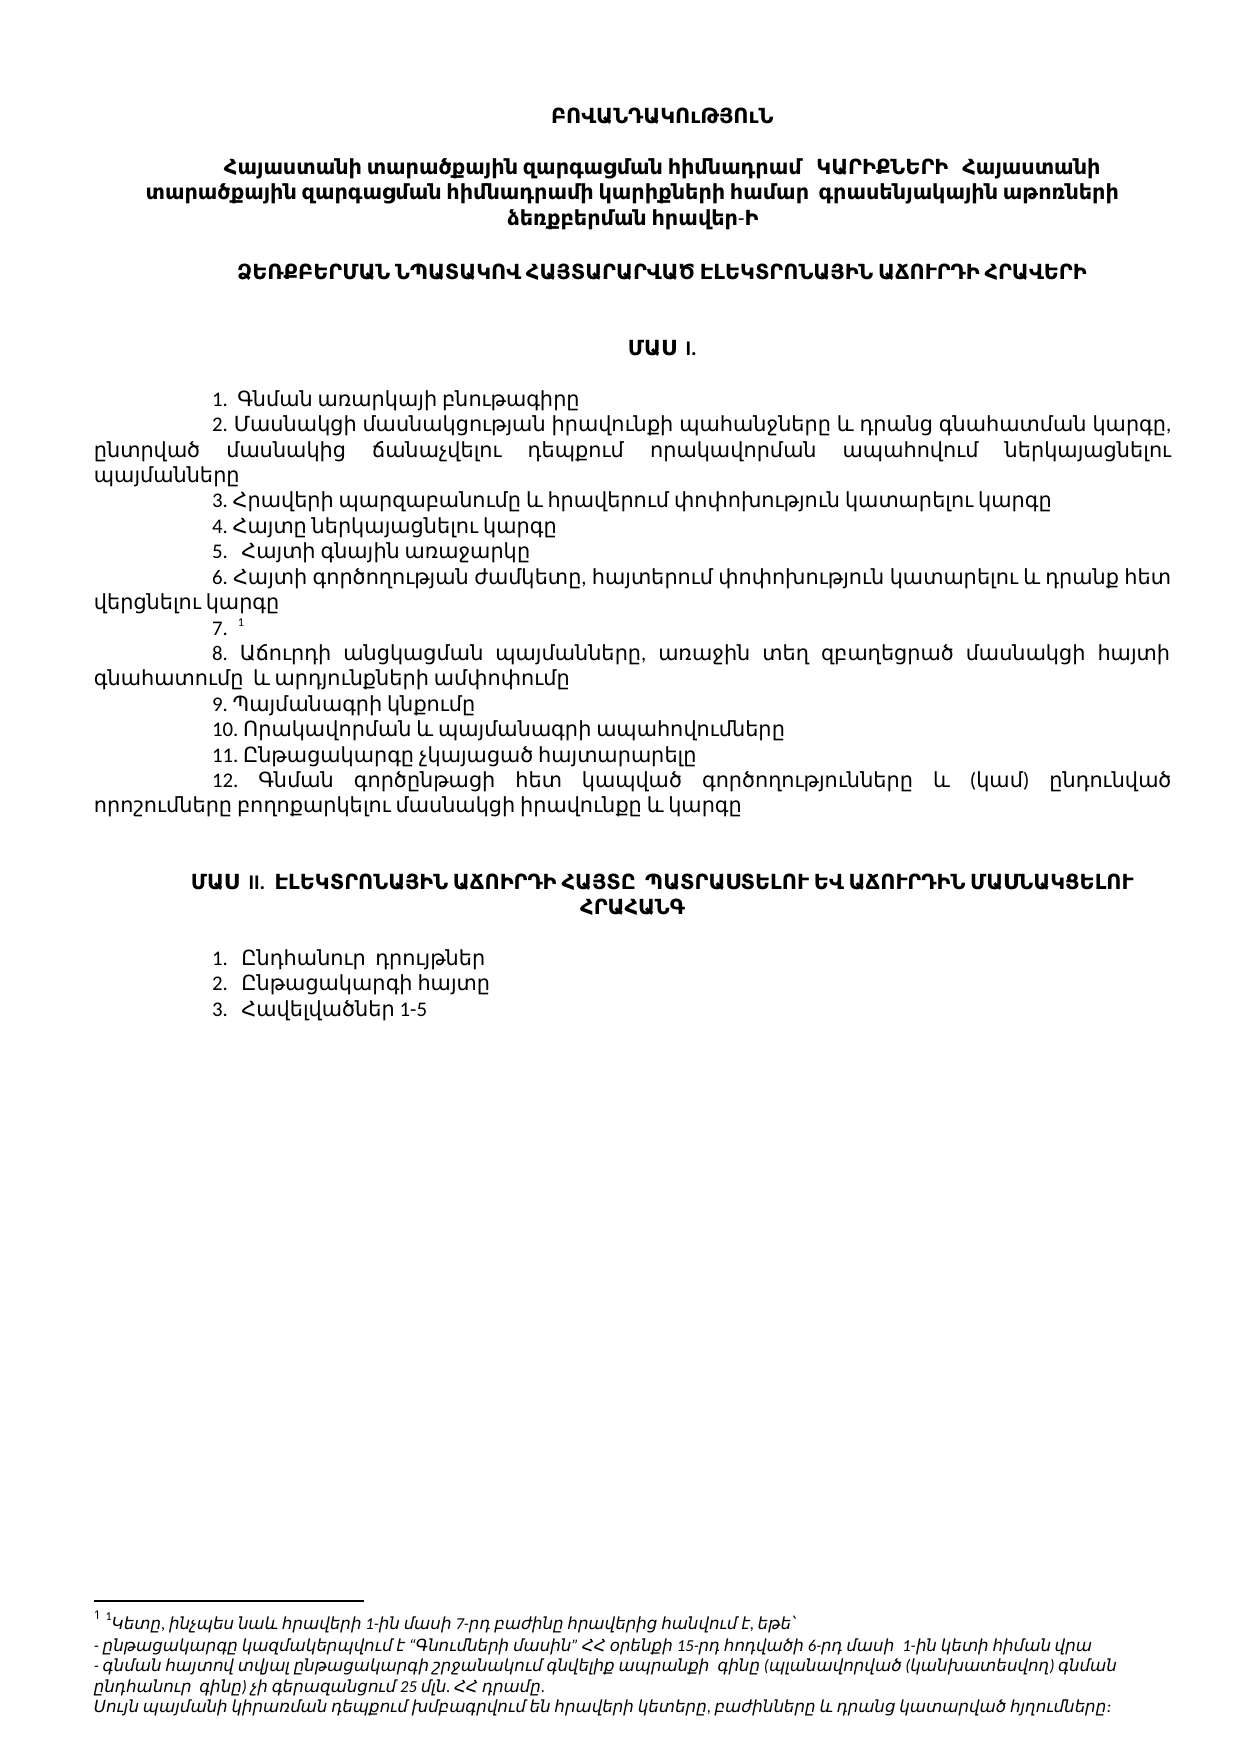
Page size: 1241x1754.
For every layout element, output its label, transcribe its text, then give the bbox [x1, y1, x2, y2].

text 3. Հավելվածներ 1-5 [94, 996, 1171, 1021]
text ԲՈՎԱՆԴԱԿՈւԹՅՈւՆ [94, 103, 1171, 128]
text 12. Գնման գործընթացի հետ կապված գործողությունները և (կամ) ընդունված որոշումները բողոքարկելու մասնակցի իրավունքը և կարգը [94, 767, 1171, 818]
text Հայաստանի տարածքային զարգացման հիմնադրամ ԿԱՐԻՔՆԵՐԻ Հայաստանի տարածքային զարգացման հիմնադրամի կարիքների համար գրասենյակային աթոռների ձեռքբերման հրավեր-Ի [94, 154, 1171, 230]
text 9. Պայմանագրի կնքումը [94, 691, 1171, 716]
text ՁԵՌՔԲԵՐՄԱՆ ՆՊԱՏԱԿՈՎ ՀԱՅՏԱՐԱՐՎԱԾ ԷԼԵԿՏՐՈՆԱՅԻՆ ԱՃՈՒՐԴԻ ՀՐԱՎԵՐԻ [94, 259, 1171, 284]
text 1. Ընդհանուր դրույթներ [94, 945, 1171, 971]
text 8. Աճուրդի անցկացման պայմանները, առաջին տեղ զբաղեցրած մասնակցի հայտի գնահատումը և արդյունքների ամփոփումը [94, 640, 1171, 691]
text 3. Հրավերի պարզաբանումը և հրավերում փոփոխություն կատարելու կարգը [94, 488, 1171, 513]
text 2. Ընթացակարգի հայտը [94, 971, 1171, 996]
text 7. 1 [94, 615, 1171, 640]
text 2. Մասնակցի մասնակցության իրավունքի պահանջները և դրանց գնահատման կարգը, ընտրված մասնակից ճանաչվելու դեպքում որակավորման ապահովում ներկայացնելու պայմանները [94, 411, 1171, 488]
text 11. Ընթացակարգը չկայացած հայտարարելը [94, 742, 1171, 767]
text ՄԱՍ I. [94, 335, 1171, 361]
text 1. Գնման առարկայի բնութագիրը [94, 386, 1171, 411]
text 6. Հայտի գործողության ժամկետը, հայտերում փոփոխություն կատարելու և դրանք հետ վերցնելու կարգը [94, 564, 1171, 615]
text 5. Հայտի գնային առաջարկը [94, 538, 1171, 564]
text 10. Որակավորման և պայմանագրի ապահովումները [94, 716, 1171, 742]
text 4. Հայտը ներկայացնելու կարգը [94, 513, 1171, 538]
text ՄԱՍ II. ԷԼԵԿՏՐՈՆԱՅԻՆ ԱՃՈԻՐԴԻ ՀԱՅՏԸ ՊԱՏՐԱՍՏԵԼՈՒ ԵՎ ԱՃՈՒՐԴԻՆ ՄԱՍՆԱԿՑԵԼՈՒ ՀՐԱՀԱՆԳ [94, 869, 1171, 920]
